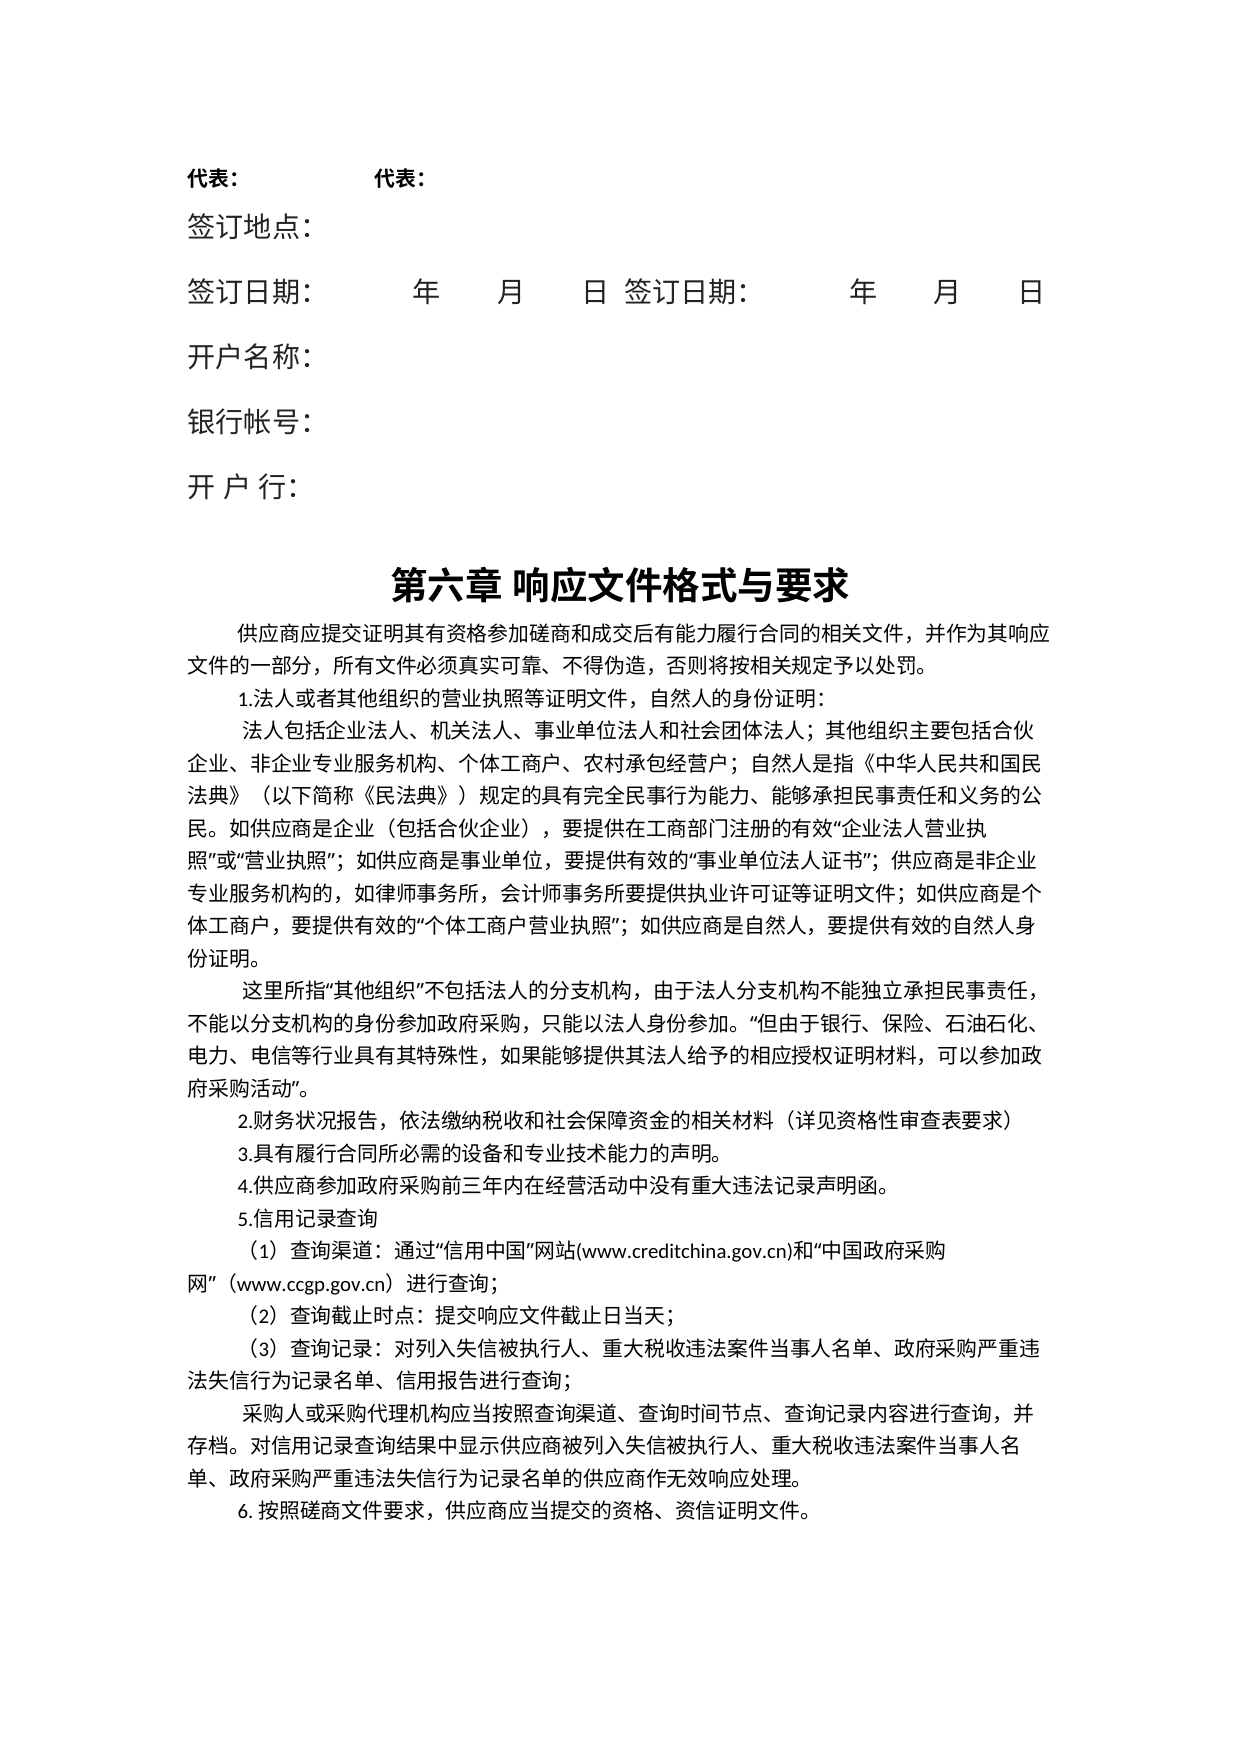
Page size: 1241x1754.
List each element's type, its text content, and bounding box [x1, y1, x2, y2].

text 3.具有履行合同所必需的设备和专业技术能力的声明。 [187, 1137, 1053, 1169]
text 法人包括企业法人、机关法人、事业单位法人和社会团体法人；其他组织主要包括合伙企业、非企业专业服务机构、个体工商户、农村承包经营户；自然人是指《中华人民共和国民法典》（以下简称《民法典》）规定的具有完全民事行为能力、能够承担民事责任和义务的公民。如供应商是企业（包括合伙企业），要提供在工商部门注册的有效“企业法人营业执照”或“营业执照”；如供应商是事业单位，要提供有效的“事业单位法人证书”；供应商是非企业专业服务机构的，如律师事务所，会计师事务所要提供执业许可证等证明文件；如供应商是个体工商户，要提供有效的“个体工商户营业执照”；如供应商是自然人，要提供有效的自然人身份证明。 [187, 714, 1053, 974]
text 5.信用记录查询 [187, 1202, 1053, 1234]
text 供应商应提交证明其有资格参加磋商和成交后有能力履行合同的相关文件，并作为其响应文件的一部分，所有文件必须真实可靠、不得伪造，否则将按相关规定予以处罚。 [187, 617, 1053, 682]
text 1.法人或者其他组织的营业执照等证明文件，自然人的身份证明： [187, 682, 1053, 714]
text 4.供应商参加政府采购前三年内在经营活动中没有重大违法记录声明函。 [187, 1169, 1053, 1202]
text 开户名称： [187, 324, 1053, 389]
text 签订地点： [187, 194, 1053, 259]
text （3）查询记录：对列入失信被执行人、重大税收违法案件当事人名单、政府采购严重违法失信行为记录名单、信用报告进行查询； [187, 1332, 1053, 1397]
text （1）查询渠道：通过“信用中国”网站(www.creditchina.gov.cn)和“中国政府采购网”（www.ccgp.gov.cn）进行查询； [187, 1234, 1053, 1299]
text 第六章 响应文件格式与要求 [187, 552, 1053, 617]
text 银行帐号： [187, 389, 1053, 454]
text （2）查询截止时点：提交响应文件截止日当天； [187, 1299, 1053, 1332]
text 开 户 行： [187, 454, 1053, 519]
text 这里所指“其他组织”不包括法人的分支机构，由于法人分支机构不能独立承担民事责任，不能以分支机构的身份参加政府采购，只能以法人身份参加。“但由于银行、保险、石油石化、电力、电信等行业具有其特殊性，如果能够提供其法人给予的相应授权证明材料，可以参加政府采购活动”。 [187, 974, 1053, 1104]
text 2.财务状况报告，依法缴纳税收和社会保障资金的相关材料（详见资格性审查表要求） [187, 1104, 1053, 1137]
text 采购人或采购代理机构应当按照查询渠道、查询时间节点、查询记录内容进行查询，并存档。对信用记录查询结果中显示供应商被列入失信被执行人、重大税收违法案件当事人名单、政府采购严重违法失信行为记录名单的供应商作无效响应处理。 [187, 1397, 1053, 1494]
text 签订日期： 年 月 日 签订日期： 年 月 日 [187, 259, 1053, 324]
text 代表： 代表： [187, 162, 1053, 194]
text 6. 按照磋商文件要求，供应商应当提交的资格、资信证明文件。 [187, 1494, 1053, 1527]
